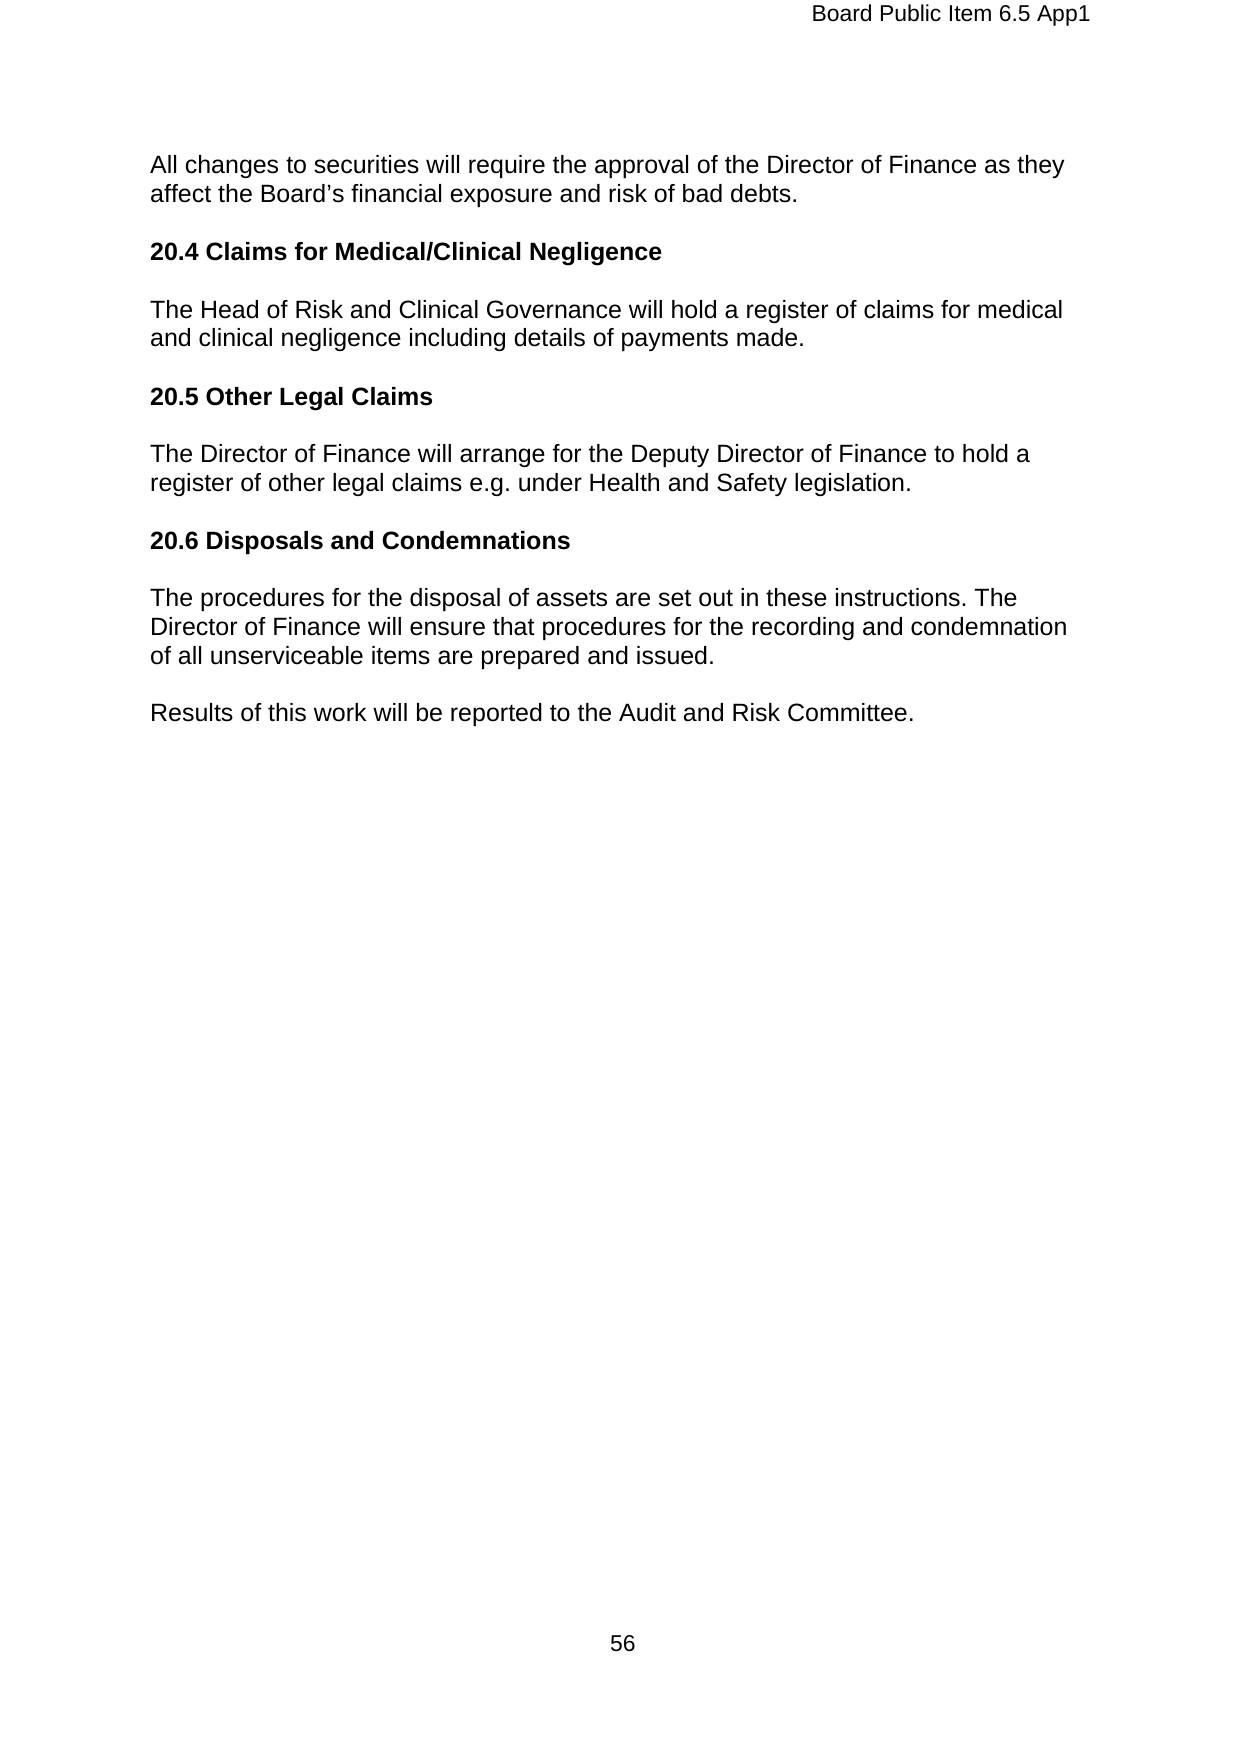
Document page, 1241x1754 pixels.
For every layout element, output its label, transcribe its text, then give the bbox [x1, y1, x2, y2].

text The procedures for the disposal of assets are set out in these instructions. The Director of Finance will ensure that procedures for the recording and condemnation of all unserviceable items are prepared and issued. [150, 583, 1090, 669]
text 20.5 Other Legal Claims [150, 382, 1090, 410]
text Results of this work will be reported to the Audit and Risk Committee. [150, 698, 1090, 727]
text The Director of Finance will arrange for the Deputy Director of Finance to hold a register of other legal claims e.g. under Health and Safety legislation. [150, 439, 1056, 497]
text 20.6 Disposals and Condemnations [150, 526, 1090, 554]
text The Head of Risk and Clinical Governance will hold a register of claims for medical and clinical negligence including details of payments made. [150, 294, 1090, 352]
text All changes to securities will require the approval of the Director of Finance as they affect the Board’s financial exposure and risk of bad debts. [150, 150, 1090, 207]
text 20.4 Claims for Medical/Clinical Negligence [150, 237, 1090, 266]
